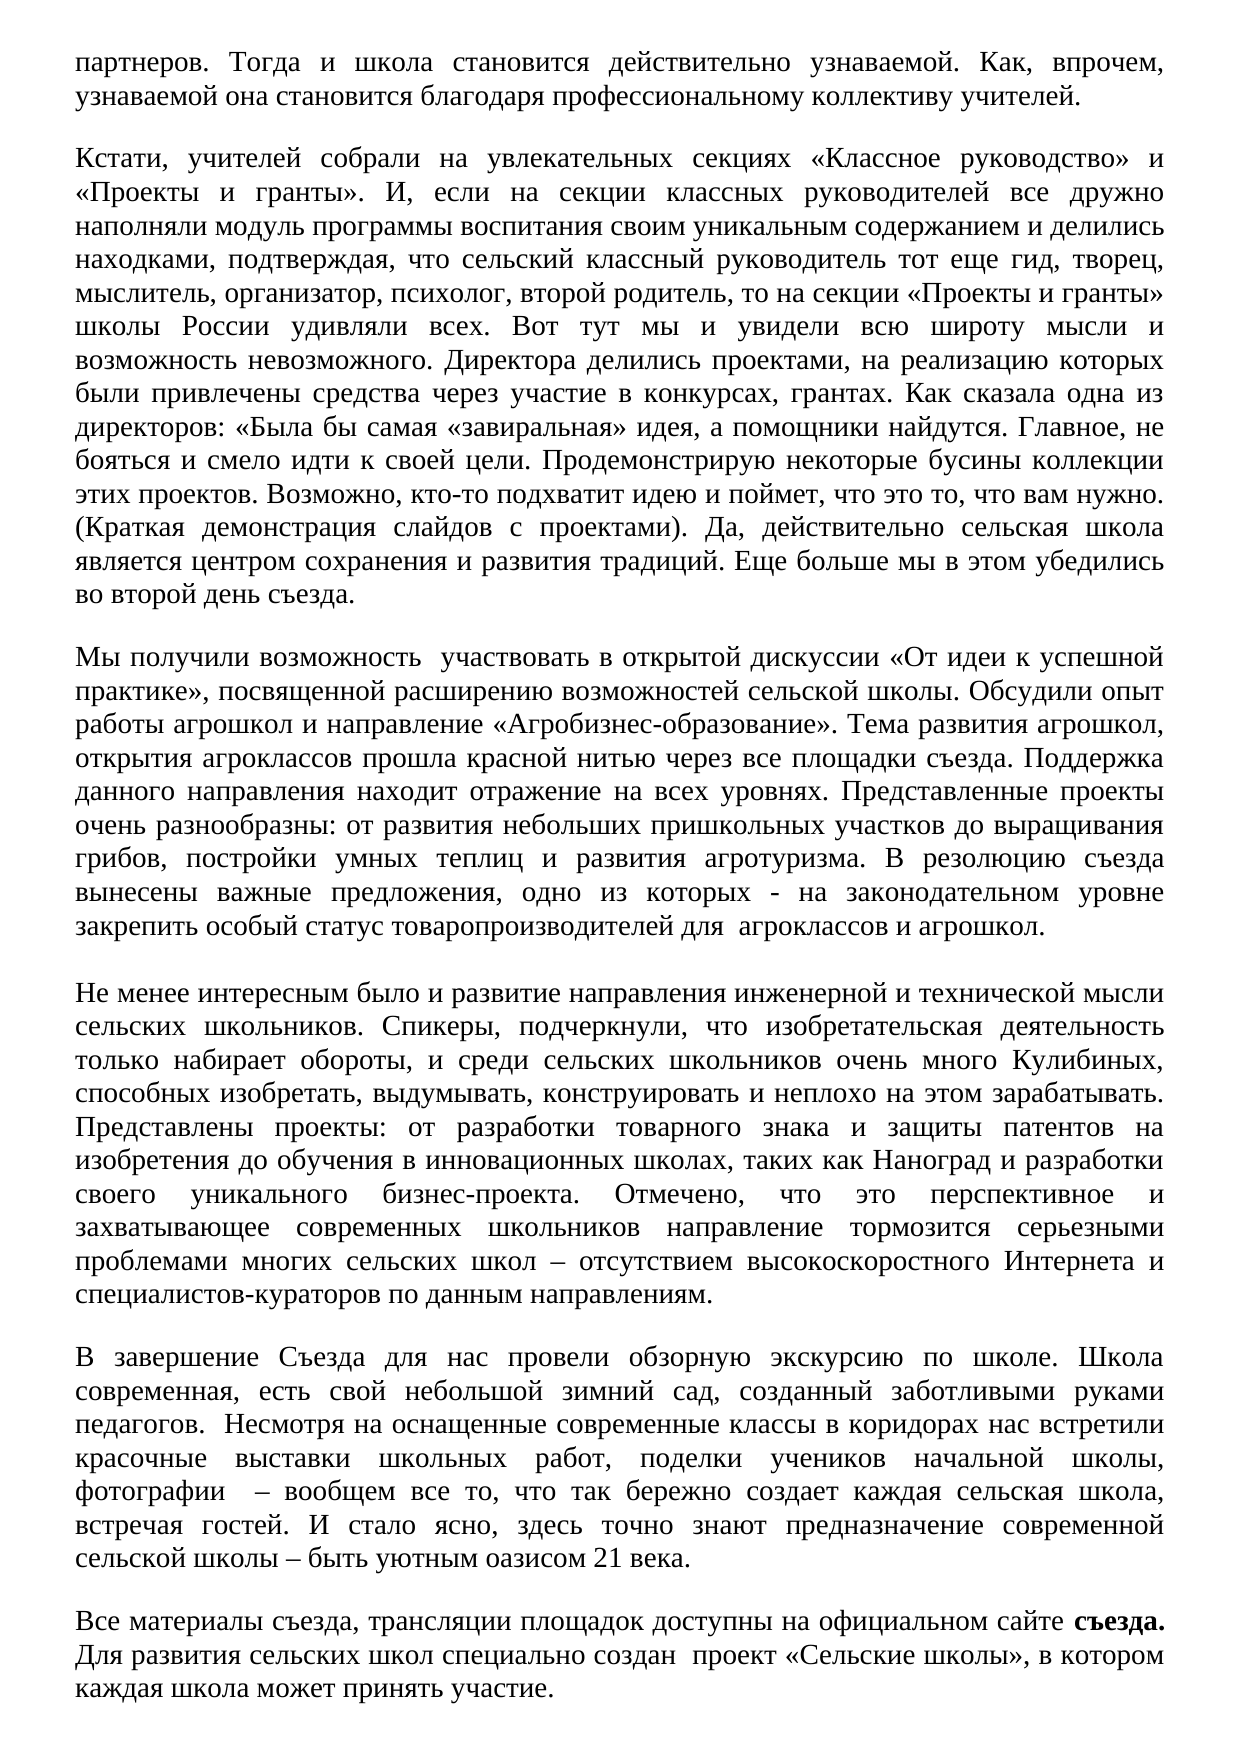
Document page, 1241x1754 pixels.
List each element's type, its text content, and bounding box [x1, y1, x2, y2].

text Кстати, учителей собрали на увлекательных секциях «Классное руководство» и «Проекты и гранты». И, если на секции классных руководителей все дружно наполняли модуль программы воспитания своим уникальным содержанием и делились находками, подтверждая, что сельский классный руководитель тот еще гид, творец, мыслитель, организатор, психолог, второй родитель, то на секции «Проекты и гранты» школы России удивляли всех. Вот тут мы и увидели всю широту мысли и возможность невозможного. Директора делились проектами, на реализацию которых были привлечены средства через участие в конкурсах, грантах. Как сказала одна из директоров: «Была бы самая «завиральная» идея, а помощники найдутся. Главное, не бояться и смело идти к своей цели. Продемонстрирую некоторые бусины коллекции этих проектов. Возможно, кто-то подхватит идею и поймет, что это то, что вам нужно. (Краткая демонстрация слайдов с проектами). Да, действительно сельская школа является центром сохранения и развития традиций. Еще больше мы в этом убедились во второй день съезда. [75, 141, 1165, 610]
text Мы получили возможность участвовать в открытой дискуссии «От идеи к успешной практике», посвященной расширению возможностей сельской школы. Обсудили опыт работы агрошкол и направление «Агробизнес-образование». Тема развития агрошкол, открытия агроклассов прошла красной нитью через все площадки съезда. Поддержка данного направления находит отражение на всех уровнях. Представленные проекты очень разнообразны: от развития небольших пришкольных участков до выращивания грибов, постройки умных теплиц и развития агротуризма. В резолюцию съезда вынесены важные предложения, одно из которых - на законодательном уровне закрепить особый статус товаропроизводителей для агроклассов и агрошкол. [75, 639, 1165, 941]
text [75, 44, 1165, 111]
text В завершение Съезда для нас провели обзорную экскурсию по школе. Школа современная, есть свой небольшой зимний сад, созданный заботливыми руками педагогов. Несмотря на оснащенные современные классы в коридорах нас встретили красочные выставки школьных работ, поделки учеников начальной школы, фотографии – вообщем все то, что так бережно создает каждая сельская школа, встречая гостей. И стало ясно, здесь точно знают предназначение современной сельской школы – быть уютным оазисом 21 века. [75, 1339, 1165, 1574]
text Все материалы съезда, трансляции площадок доступны на официальном сайте съезда. Для развития сельских школ специально создан проект «Сельские школы», в котором каждая школа может принять участие. [75, 1603, 1165, 1704]
text Не менее интересным было и развитие направления инженерной и технической мысли сельских школьников. Спикеры, подчеркнули, что изобретательская деятельность только набирает обороты, и среди сельских школьников очень много Кулибиных, способных изобретать, выдумывать, конструировать и неплохо на этом зарабатывать. Представлены проекты: от разработки товарного знака и защиты патентов на изобретения до обучения в инновационных школах, таких как Наноград и разработки своего уникального бизнес-проекта. Отмечено, что это перспективное и захватывающее современных школьников направление тормозится серьезными проблемами многих сельских школ – отсутствием высокоскоростного Интернета и специалистов-кураторов по данным направлениям. [75, 975, 1165, 1310]
